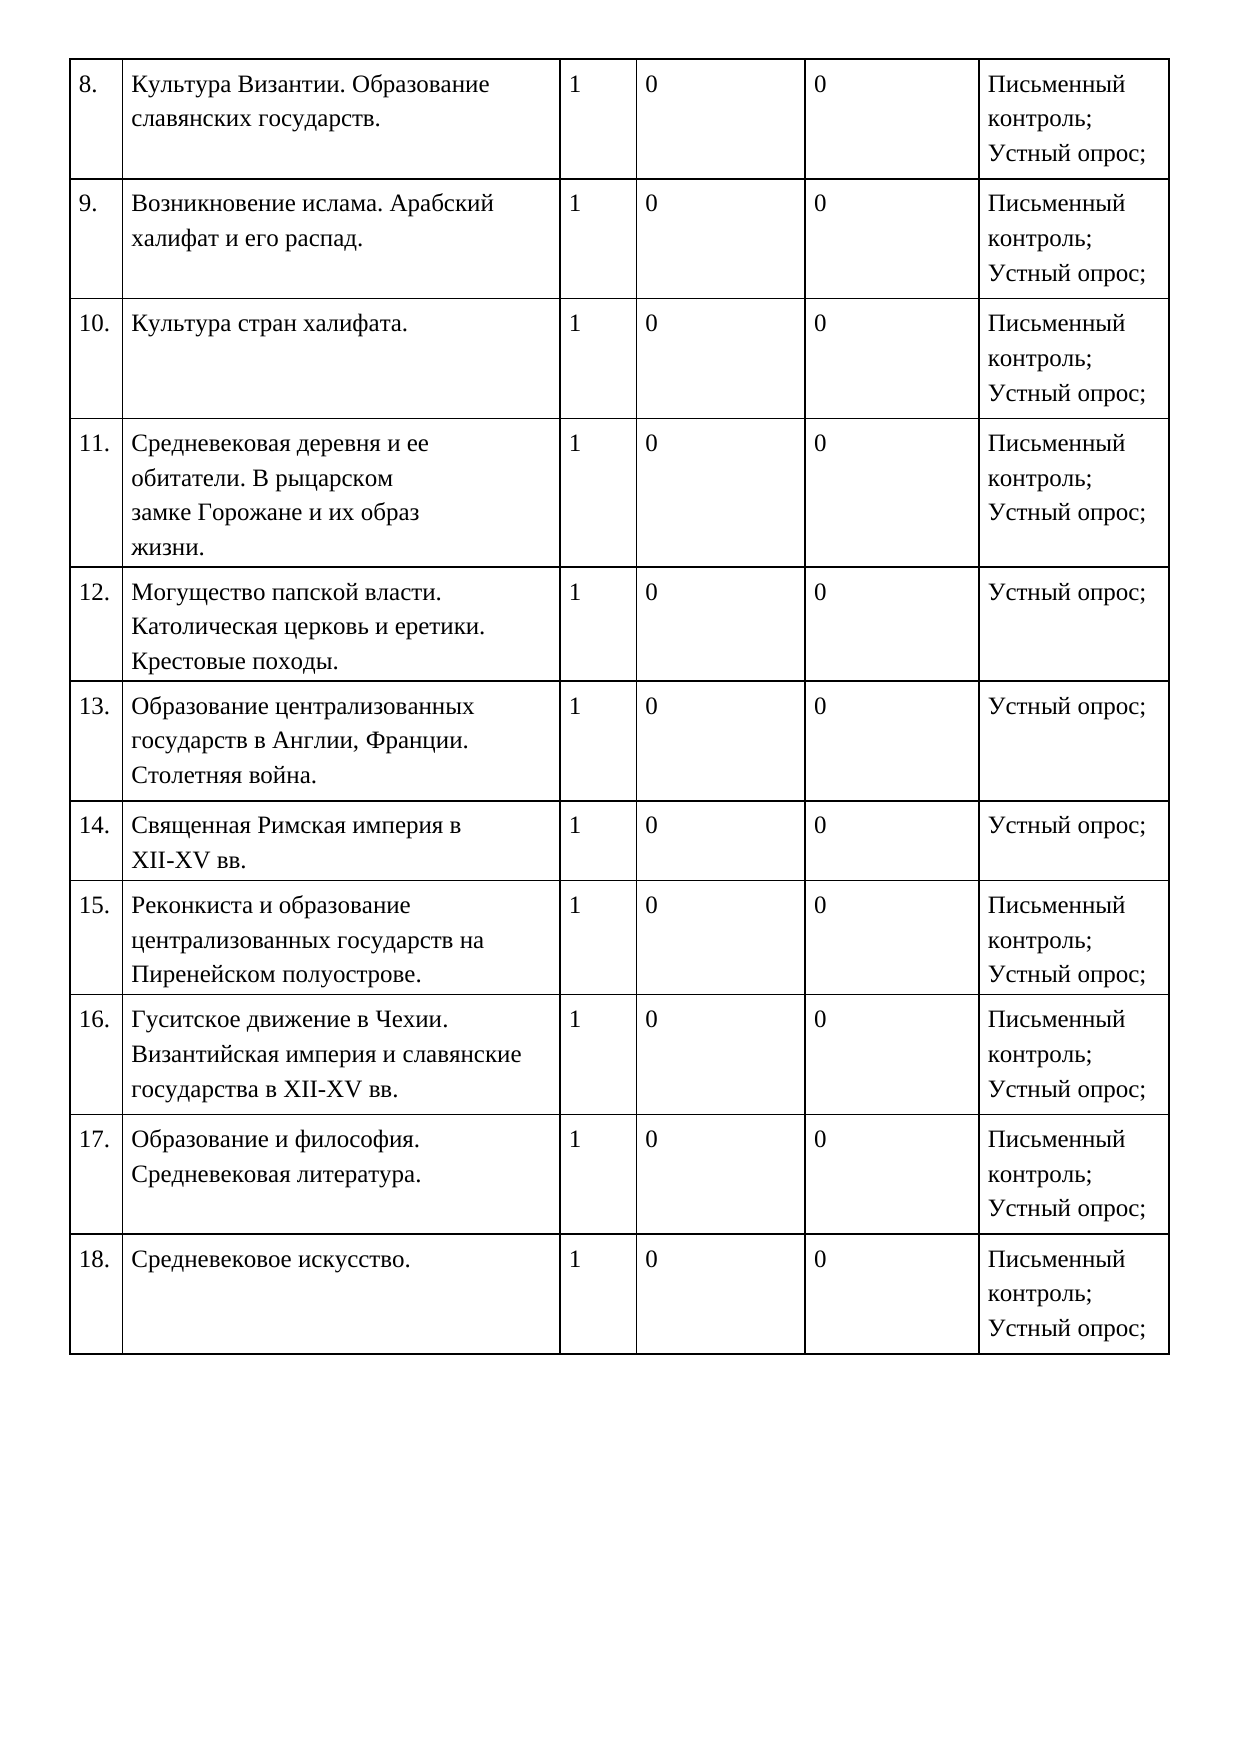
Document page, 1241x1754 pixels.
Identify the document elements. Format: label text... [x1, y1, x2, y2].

table_cell 13. [71, 682, 122, 800]
table_cell 0 [637, 682, 804, 800]
table_cell 16. [71, 995, 122, 1113]
table_cell 0 [637, 299, 804, 417]
table_cell Письменный контроль; Устный опрос; [980, 881, 1168, 994]
table_cell Гуситское движение в Чехии. Византийская империя и славянские государства в XII-XV вв. [123, 995, 559, 1113]
table_cell 1 [561, 1235, 636, 1353]
table_cell Образование централизованных государств в Англии, Франции. Столетняя война. [123, 682, 559, 800]
table_cell 0 [637, 995, 804, 1113]
table_cell 0 [806, 419, 978, 566]
table_cell Культура стран халифата. [123, 299, 559, 417]
table_cell Устный опрос; [980, 682, 1168, 800]
table_cell 11. [71, 419, 122, 566]
table_cell 1 [561, 568, 636, 680]
table_cell 8. [71, 60, 122, 178]
table_cell 1 [561, 995, 636, 1113]
table_cell 0 [806, 995, 978, 1113]
table_cell 0 [637, 881, 804, 994]
table_cell 1 [561, 881, 636, 994]
table_cell 9. [71, 180, 122, 298]
table_cell 0 [637, 568, 804, 680]
table_cell 12. [71, 568, 122, 680]
table_cell 18. [71, 1235, 122, 1353]
table_cell 0 [806, 180, 978, 298]
table_cell 10. [71, 299, 122, 417]
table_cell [980, 60, 1168, 178]
table_cell Образование и философия. Средневековая литература. [123, 1115, 559, 1233]
table_cell Культура Византии. Образование славянских государств. [123, 60, 559, 178]
table_cell 1 [561, 419, 636, 566]
table_cell 0 [806, 802, 978, 879]
table_cell Возникновение ислама. Арабский халифат и его распад. [123, 180, 559, 298]
table_cell 0 [806, 568, 978, 680]
table_cell Письменный контроль; Устный опрос; [980, 1235, 1168, 1353]
table_cell 0 [806, 1115, 978, 1233]
table_cell 1 [561, 682, 636, 800]
table_cell Средневековая деревня и ее обитатели. В рыцарском замке Горожане и их образ жизни. [123, 419, 559, 566]
table_cell 1 [561, 180, 636, 298]
table_cell 0 [637, 1235, 804, 1353]
table_cell 0 [806, 1235, 978, 1353]
table_cell 0 [637, 1115, 804, 1233]
table_cell 0 [637, 802, 804, 879]
table_cell 0 [637, 180, 804, 298]
table_cell Устный опрос; [980, 568, 1168, 680]
table_cell 0 [637, 419, 804, 566]
table_cell 1 [561, 299, 636, 417]
table_cell 17. [71, 1115, 122, 1233]
table_cell 0 [637, 60, 804, 178]
table_cell 15. [71, 881, 122, 994]
table_cell 0 [806, 682, 978, 800]
table_cell 0 [806, 60, 978, 178]
table_cell Священная Римская империя в XII-XV вв. [123, 802, 559, 879]
table_cell 1 [561, 802, 636, 879]
table_cell Средневековое искусство. [123, 1235, 559, 1353]
table_cell Могущество папской власти. Католическая церковь и еретики. Крестовые походы. [123, 568, 559, 680]
table_cell Письменный контроль; Устный опрос; [980, 1115, 1168, 1233]
table_cell Реконкиста и образование централизованных государств на Пиренейском полуострове. [123, 881, 559, 994]
table_cell 1 [561, 1115, 636, 1233]
table_cell Письменный контроль; Устный опрос; [980, 995, 1168, 1113]
table_cell Письменный контроль; Устный опрос; [980, 180, 1168, 298]
table_cell 0 [806, 881, 978, 994]
table_cell 14. [71, 802, 122, 879]
table_cell Письменный контроль; Устный опрос; [980, 419, 1168, 566]
table_cell Устный опрос; [980, 802, 1168, 879]
table_cell 0 [806, 299, 978, 417]
table_cell Письменный контроль; Устный опрос; [980, 299, 1168, 417]
table_cell 1 [561, 60, 636, 178]
